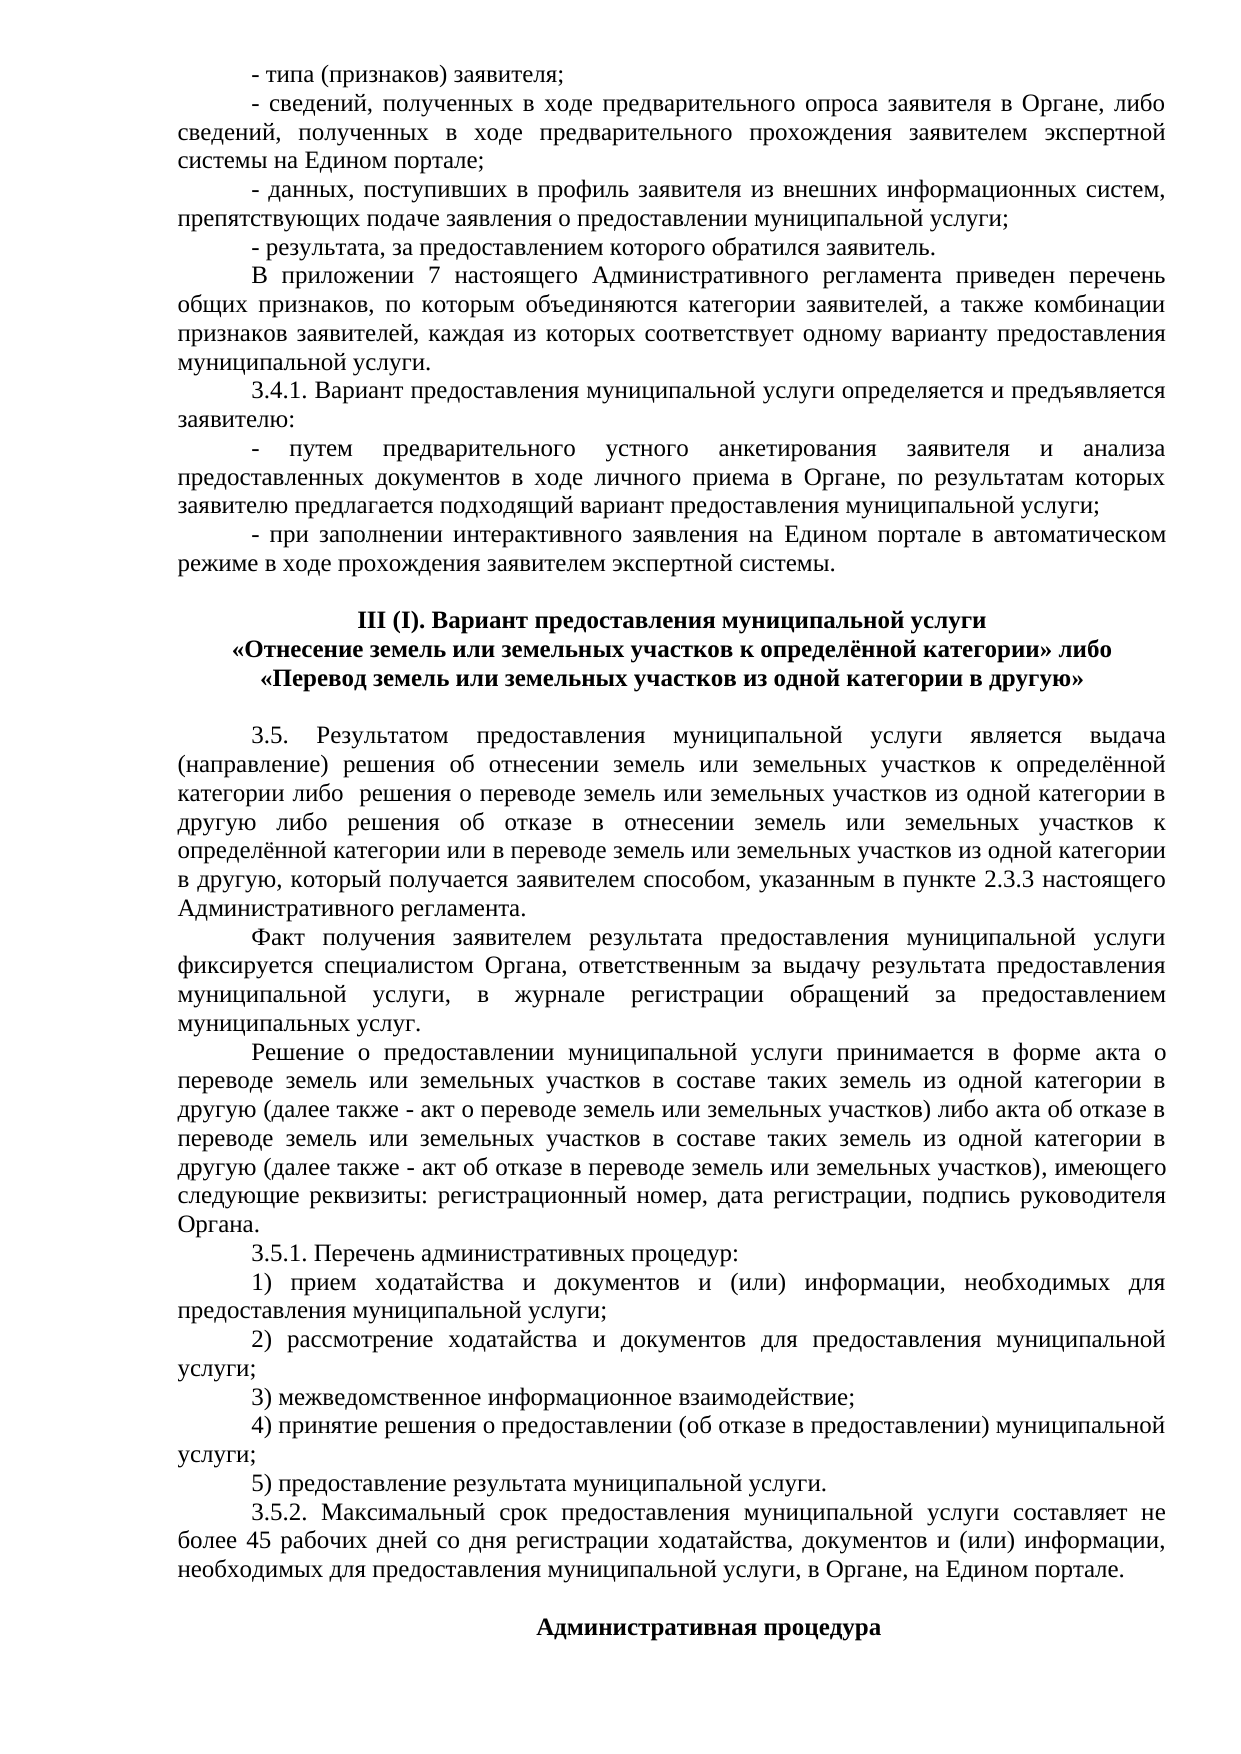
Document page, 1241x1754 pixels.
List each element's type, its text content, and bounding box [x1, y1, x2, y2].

text 3.4.1. Вариант предоставления муниципальной услуги определяется и предъявляется заявителю: [177, 375, 1167, 433]
text Факт получения заявителем результата предоставления муниципальной услуги фиксируется специалистом Органа, ответственным за выдачу результата предоставления муниципальной услуги, в журнале регистрации обращений за предоставлением муниципальных услуг. [177, 922, 1167, 1037]
text 3.5.1. Перечень административных процедур: [177, 1238, 1167, 1267]
text - сведений, полученных в ходе предварительного опроса заявителя в Органе, либо сведений, полученных в ходе предварительного прохождения заявителем экспертной системы на Едином портале; [177, 88, 1167, 174]
text В приложении 7 настоящего Административного регламента приведен перечень общих признаков, по которым объединяются категории заявителей, а также комбинации признаков заявителей, каждая из которых соответствует одному варианту предоставления муниципальной услуги. [177, 260, 1167, 375]
text - путем предварительного устного анкетирования заявителя и анализа предоставленных документов в ходе личного приема в Органе, по результатам которых заявителю предлагается подходящий вариант предоставления муниципальной услуги; [177, 433, 1167, 519]
text 5) предоставление результата муниципальной услуги. [177, 1468, 1167, 1497]
text - результата, за предоставлением которого обратился заявитель. [177, 232, 1167, 260]
text 2) рассмотрение ходатайства и документов для предоставления муниципальной услуги; [177, 1324, 1167, 1382]
text Решение о предоставлении муниципальной услуги принимается в форме акта о переводе земель или земельных участков в составе таких земель из одной категории в другую (далее также - акт о переводе земель или земельных участков) либо акта об отказе в переводе земель или земельных участков в составе таких земель из одной категории в другую (далее также - акт об отказе в переводе земель или земельных участков), имеющего следующие реквизиты: регистрационный номер, дата регистрации, подпись руководителя Органа. [177, 1152, 1167, 1238]
text - данных, поступивших в профиль заявителя из внешних информационных систем, препятствующих подаче заявления о предоставлении муниципальной услуги; [177, 174, 1167, 232]
text 3.5.2. Максимальный срок предоставления муниципальной услуги составляет не более 45 рабочих дней со дня регистрации ходатайства, документов и (или) информации, необходимых для предоставления муниципальной услуги, в Органе, на Едином портале. [177, 1497, 1167, 1583]
text Административная процедура [177, 1612, 1167, 1640]
text 3.5. Результатом предоставления муниципальной услуги является выдача (направление) решения об отнесении земель или земельных участков к определённой категории либо решения о переводе земель или земельных участков из одной категории в другую либо решения об отказе в отнесении земель или земельных участков к определённой категории или в переводе земель или земельных участков из одной категории в другую, который получается заявителем способом, указанным в пункте 2.3.3 настоящего Административного регламента. [177, 720, 1167, 922]
text «Отнесение земель или земельных участков к определённой категории» либо «Перевод земель или земельных участков из одной категории в другую» [177, 634, 1167, 692]
text - типа (признаков) заявителя; [177, 59, 1167, 88]
text 4) принятие решения о предоставлении (об отказе в предоставлении) муниципальной услуги; [177, 1410, 1167, 1468]
text - при заполнении интерактивного заявления на Едином портале в автоматическом режиме в ходе прохождения заявителем экспертной системы. [177, 519, 1167, 577]
text 3) межведомственное информационное взаимодействие; [177, 1382, 1167, 1410]
text III (I). Вариант предоставления муниципальной услуги [177, 605, 1167, 634]
text 1) прием ходатайства и документов и (или) информации, необходимых для предоставления муниципальной услуги; [177, 1267, 1167, 1324]
